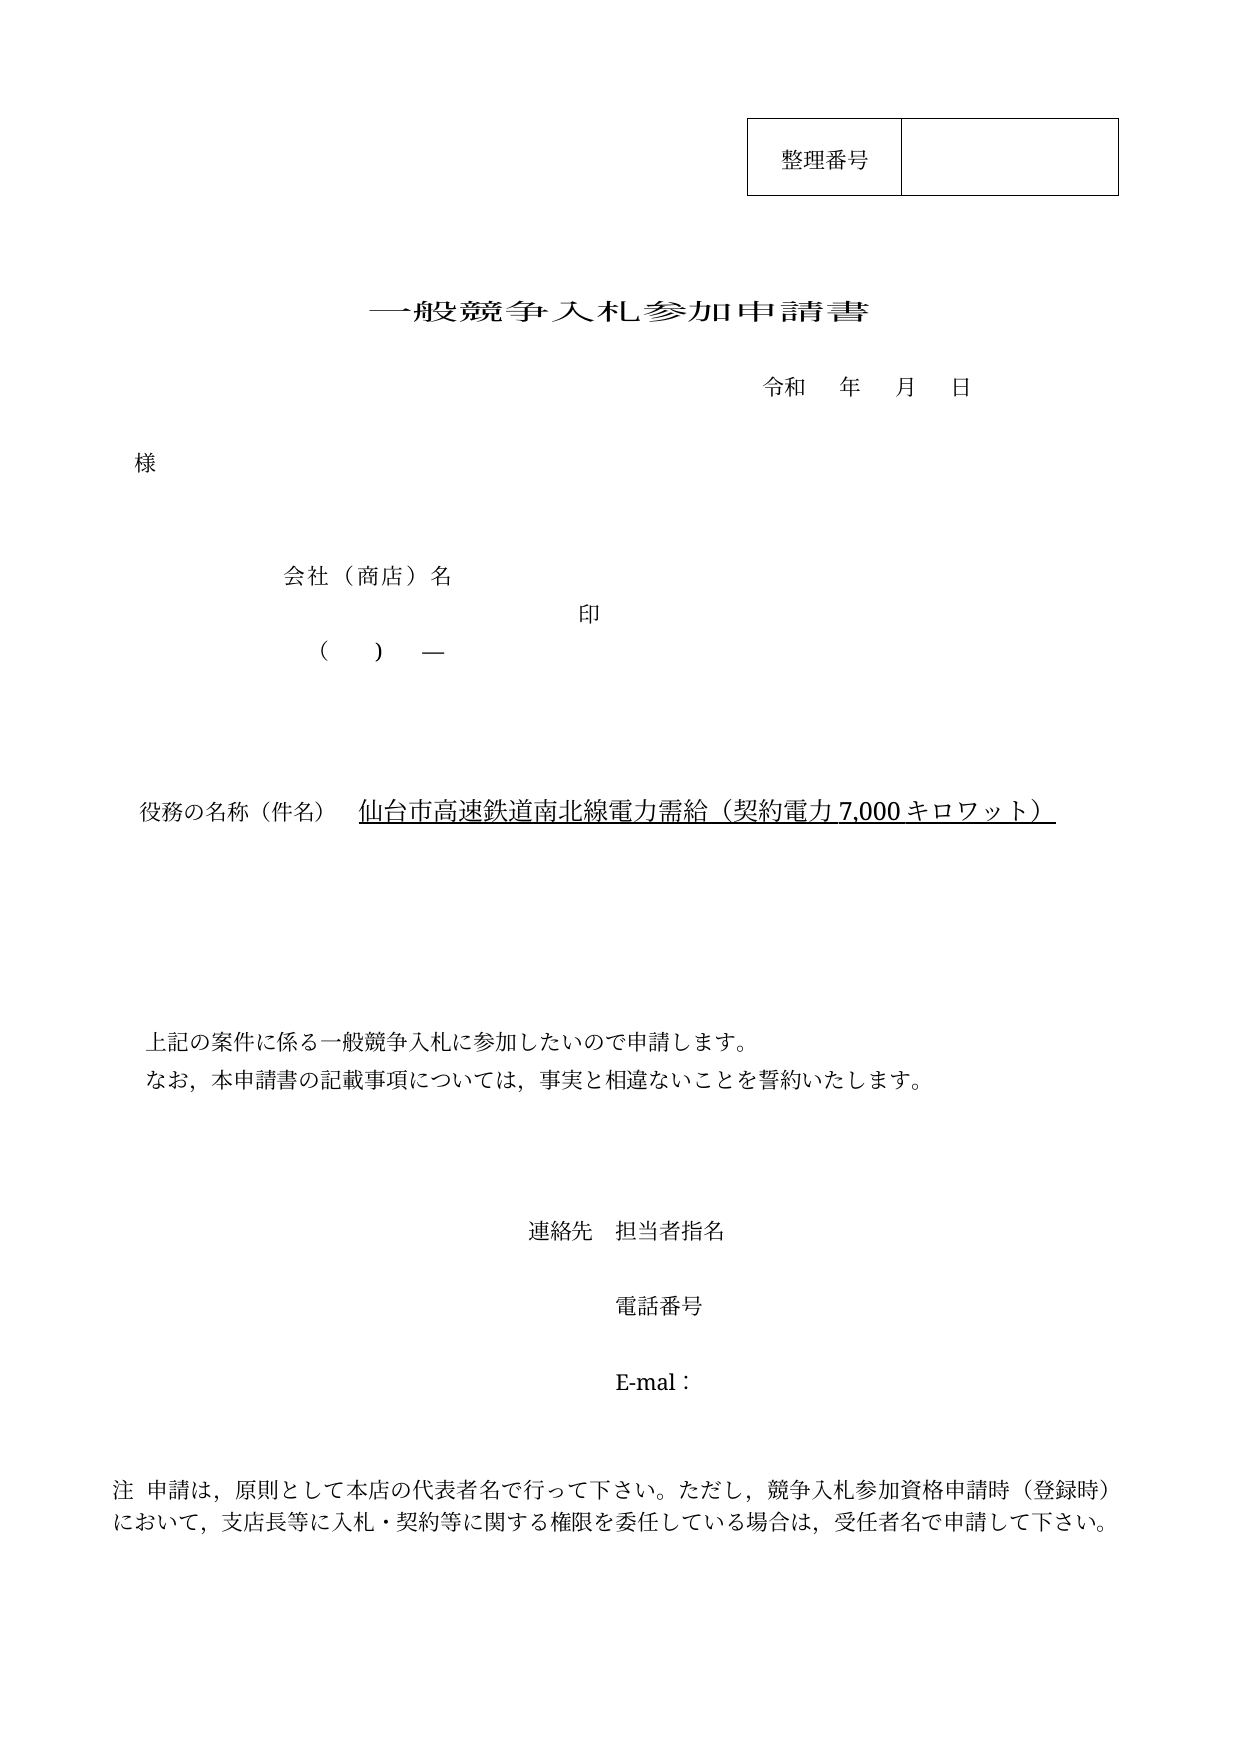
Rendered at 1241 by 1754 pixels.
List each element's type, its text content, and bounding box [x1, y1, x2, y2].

text （ ) ― [112, 630, 1076, 667]
table_header [902, 119, 1118, 195]
text 一般競争入札参加申請書 [112, 290, 1076, 328]
text 電話番号 [615, 1285, 1075, 1322]
text 注 申請は，原則として本店の代表者名で行って下さい。ただし，競争入札参加資格申請時（登録時）において，支店長等に入札・契約等に関する権限を委任している場合は，受任者名で申請して下さい。 [112, 1473, 1125, 1536]
text 印 [112, 592, 1100, 630]
text 令和 年 月 日 [112, 366, 1100, 403]
text 役務の名称（件名） 仙台市高速鉄道南北線電力需給（契約電力7,000キロワット） [112, 773, 1124, 832]
text 会社（商店）名 [112, 554, 1076, 592]
text 連絡先 担当者指名 [528, 1209, 1075, 1247]
text 様 [112, 441, 1076, 479]
table_header 整理番号 [748, 119, 901, 195]
text E-mal： [615, 1360, 1075, 1398]
text 上記の案件に係る一般競争入札に参加したいので申請します。 [112, 1021, 1076, 1058]
text なお，本申請書の記載事項については，事実と相違ないことを誓約いたします。 [112, 1058, 1088, 1096]
